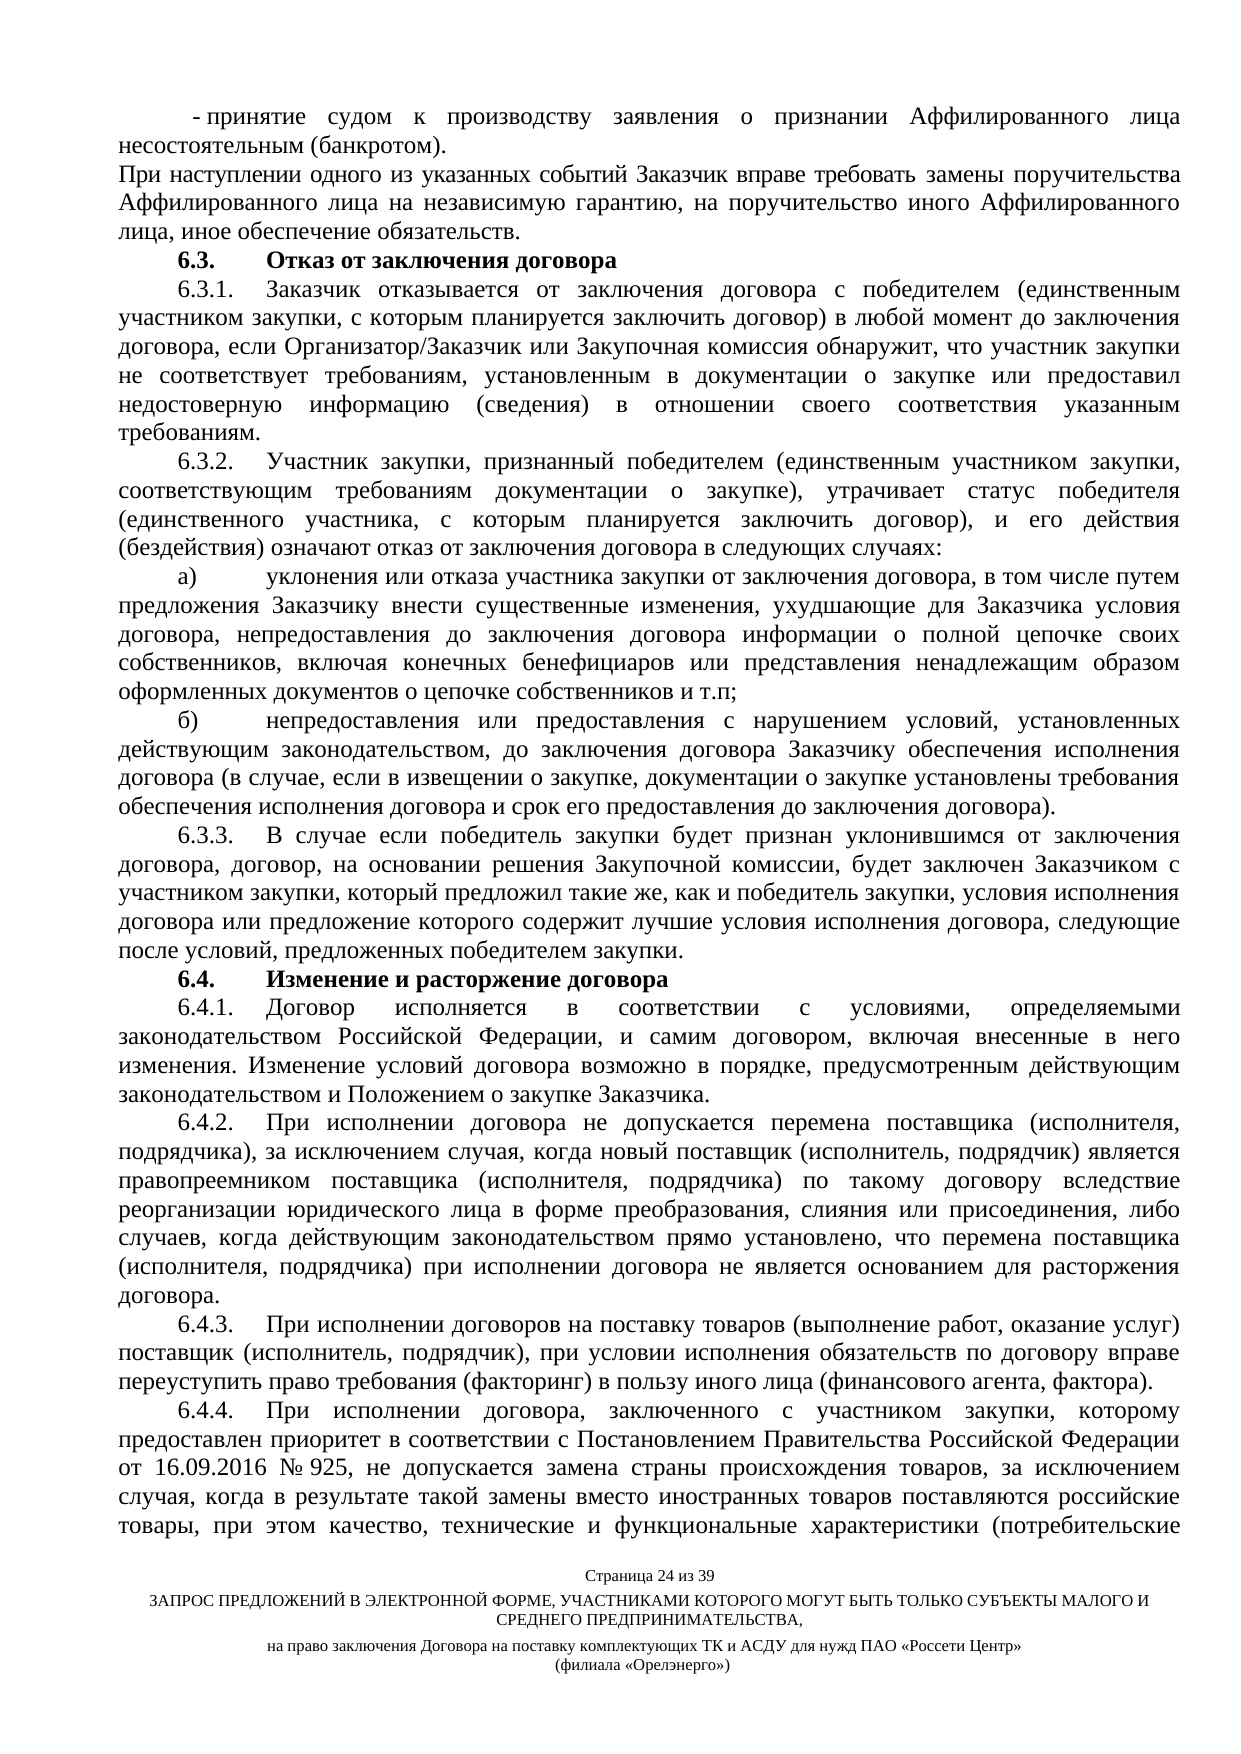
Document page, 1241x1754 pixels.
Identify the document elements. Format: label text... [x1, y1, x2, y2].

subtitle Участник закупки, признанный победителем (единственным участником закупки, соответствующим требованиям документации о закупке), утрачивает статус победителя (единственного участника, с которым планируется заключить договор), и его действия (бездействия) означают отказ от заключения договора в следующих случаях: [118, 446, 1181, 561]
subtitle При исполнении договора не допускается перемена поставщика (исполнителя, подрядчика), за исключением случая, когда новый поставщик (исполнитель, подрядчик) является правопреемником поставщика (исполнителя, подрядчика) по такому договору вследствие реорганизации юридического лица в форме преобразования, слияния или присоединения, либо случаев, когда действующим законодательством прямо установлено, что перемена поставщика (исполнителя, подрядчика) при исполнении договора не является основанием для расторжения договора. [118, 1107, 1181, 1309]
subtitle Заказчик отказывается от заключения договора с победителем (единственным участником закупки, с которым планируется заключить договор) в любой момент до заключения договора, если Организатор/Заказчик или Закупочная комиссия обнаружит, что участник закупки не соответствует требованиям, установленным в документации о закупке или предоставил недостоверную информацию (сведения) в отношении своего соответствия указанным требованиям. [118, 274, 1181, 446]
text - принятие судом к производству заявления о признании Аффилированного лица несостоятельным (банкротом). [118, 101, 1181, 159]
text При наступлении одного из указанных событий Заказчик вправе требовать замены поручительства Аффилированного лица на независимую гарантию, на поручительство иного Аффилированного лица, иное обеспечение обязательств. [118, 159, 1181, 245]
subtitle Изменение и расторжение договора [118, 964, 1181, 992]
subtitle Договор исполняется в соответствии с условиями, определяемыми законодательством Российской Федерации, и самим договором, включая внесенные в него изменения. Изменение условий договора возможно в порядке, предусмотренным действующим законодательством и Положением о закупке Заказчика. [118, 992, 1181, 1107]
subtitle В случае если победитель закупки будет признан уклонившимся от заключения договора, договор, на основании решения Закупочной комиссии, будет заключен Заказчиком с участником закупки, который предложил такие же, как и победитель закупки, условия исполнения договора или предложение которого содержит лучшие условия исполнения договора, следующие после условий, предложенных победителем закупки. [118, 820, 1181, 964]
list непредоставления или предоставления с нарушением условий, установленных действующим законодательством, до заключения договора Заказчику обеспечения исполнения договора (в случае, если в извещении о закупке, документации о закупке установлены требования обеспечения исполнения договора и срок его предоставления до заключения договора). [118, 705, 1181, 820]
subtitle Отказ от заключения договора [118, 245, 1181, 274]
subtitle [118, 1395, 1181, 1539]
subtitle При исполнении договоров на поставку товаров (выполнение работ, оказание услуг) поставщик (исполнитель, подрядчик), при условии исполнения обязательств по договору вправе переуступить право требования (факторинг) в пользу иного лица (финансового агента, фактора). [118, 1309, 1181, 1395]
list уклонения или отказа участника закупки от заключения договора, в том числе путем предложения Заказчику внести существенные изменения, ухудшающие для Заказчика условия договора, непредоставления до заключения договора информации о полной цепочке своих собственников, включая конечных бенефициаров или представления ненадлежащим образом оформленных документов о цепочке собственников и т.п; [118, 561, 1181, 705]
